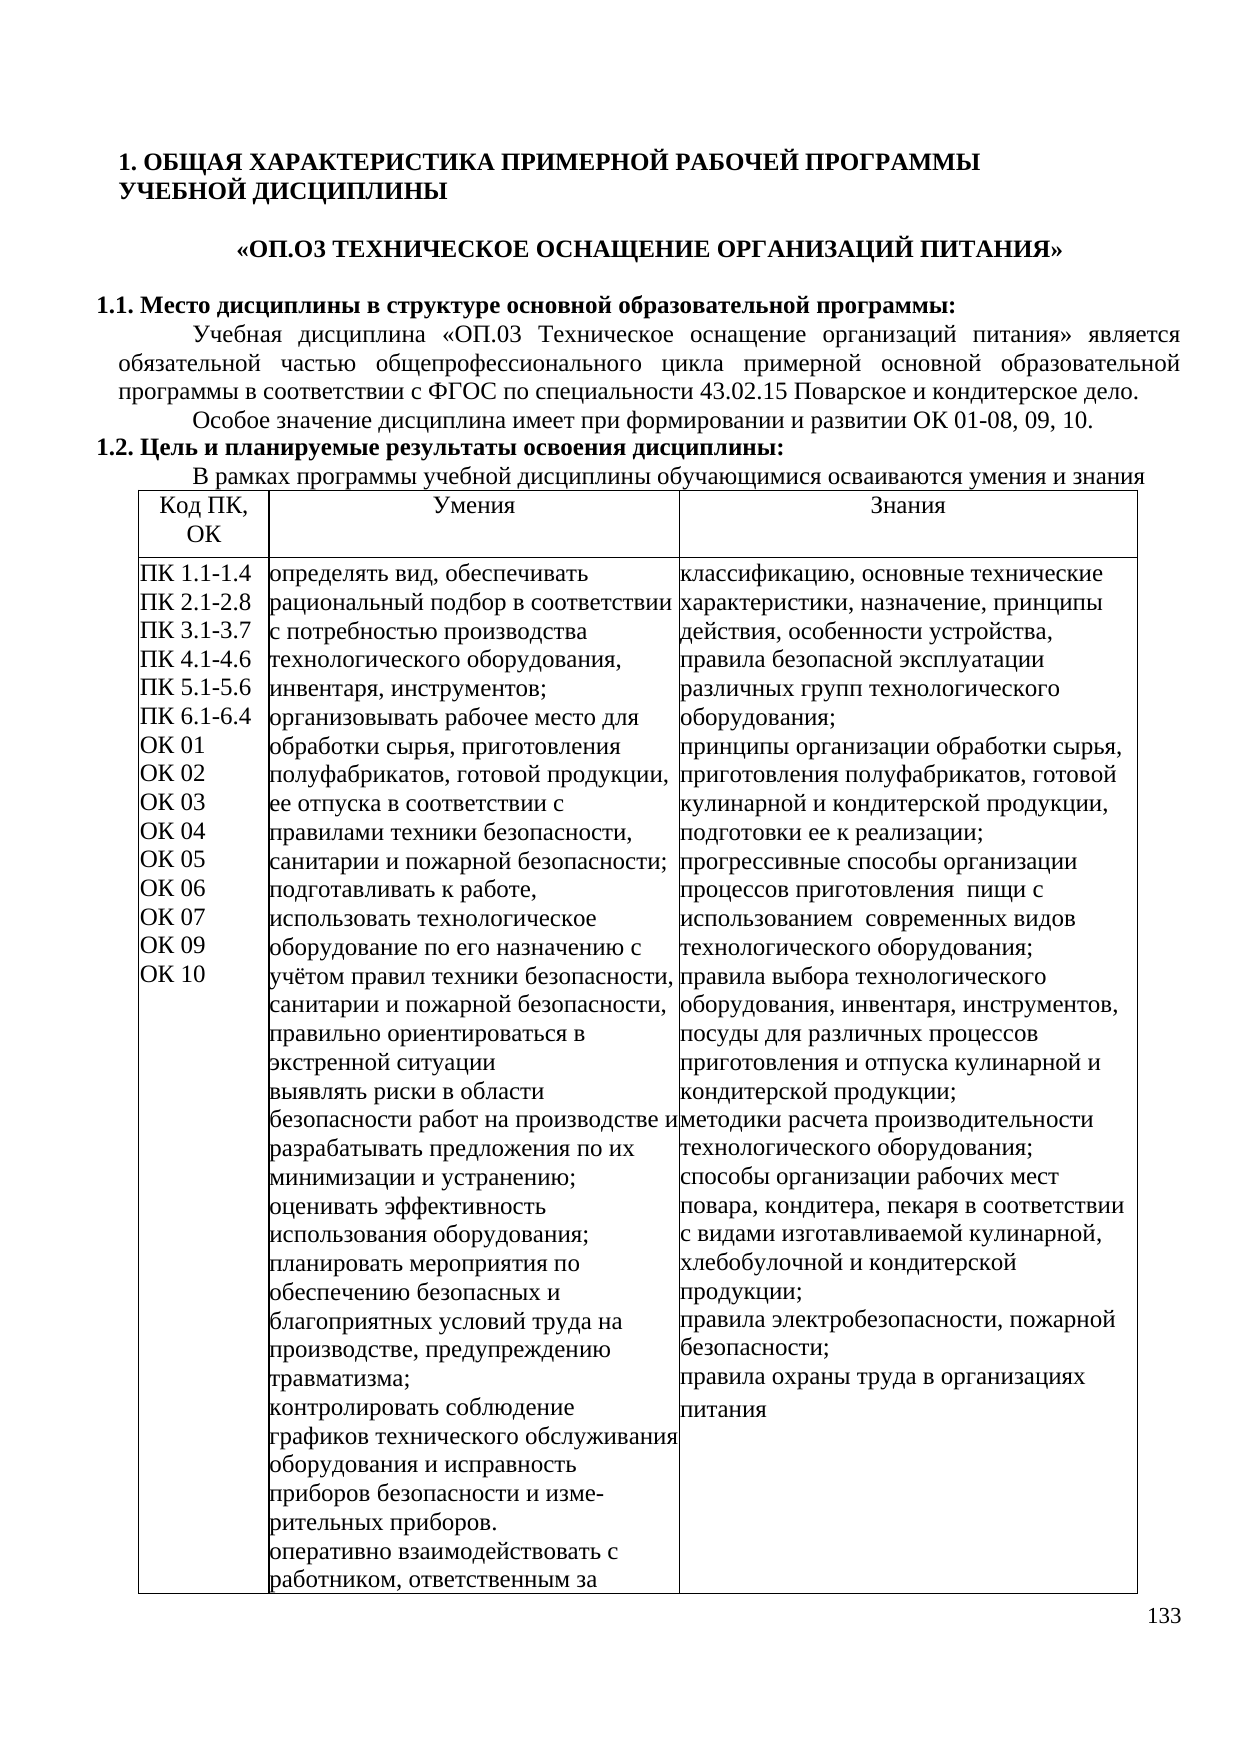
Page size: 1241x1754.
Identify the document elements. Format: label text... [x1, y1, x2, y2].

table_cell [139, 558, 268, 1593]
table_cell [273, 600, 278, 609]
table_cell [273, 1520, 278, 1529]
text «ОП.О3 ТЕХНИЧЕСКОЕ ОСНАЩЕНИЕ ОРГАНИЗАЦИЙ ПИТАНИЯ» [118, 234, 1181, 263]
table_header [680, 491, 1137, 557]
text 1.2. Цель и планируемые результаты освоения дисциплины: [96, 434, 1181, 461]
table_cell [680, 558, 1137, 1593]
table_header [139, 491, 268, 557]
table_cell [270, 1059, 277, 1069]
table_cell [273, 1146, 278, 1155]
text 1.1. Место дисциплины в структуре основной образовательной программы: [96, 292, 1181, 319]
text Особое значение дисциплина имеет при формировании и развитии ОК 01-08, 09, 10. [118, 405, 1181, 434]
text Учебная дисциплина «ОП.03 Техническое оснащение организаций питания» является обязательной частью общепрофессионального цикла примерной основной образовательной программы в соответствии с ФГОС по специальности 43.02.15 Поварское и кондитерское дело. [118, 319, 1181, 405]
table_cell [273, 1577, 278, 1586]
text 1. ОБЩАЯ ХАРАКТЕРИСТИКА ПРИМЕРНОЙ РАБОЧЕЙ ПРОГРАММЫ УЧЕБНОЙ ДИСЦИПЛИНЫ [118, 147, 1181, 205]
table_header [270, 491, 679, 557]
text В рамках программы учебной дисциплины обучающимися осваиваются умения и знания [118, 461, 1181, 489]
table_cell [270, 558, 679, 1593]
